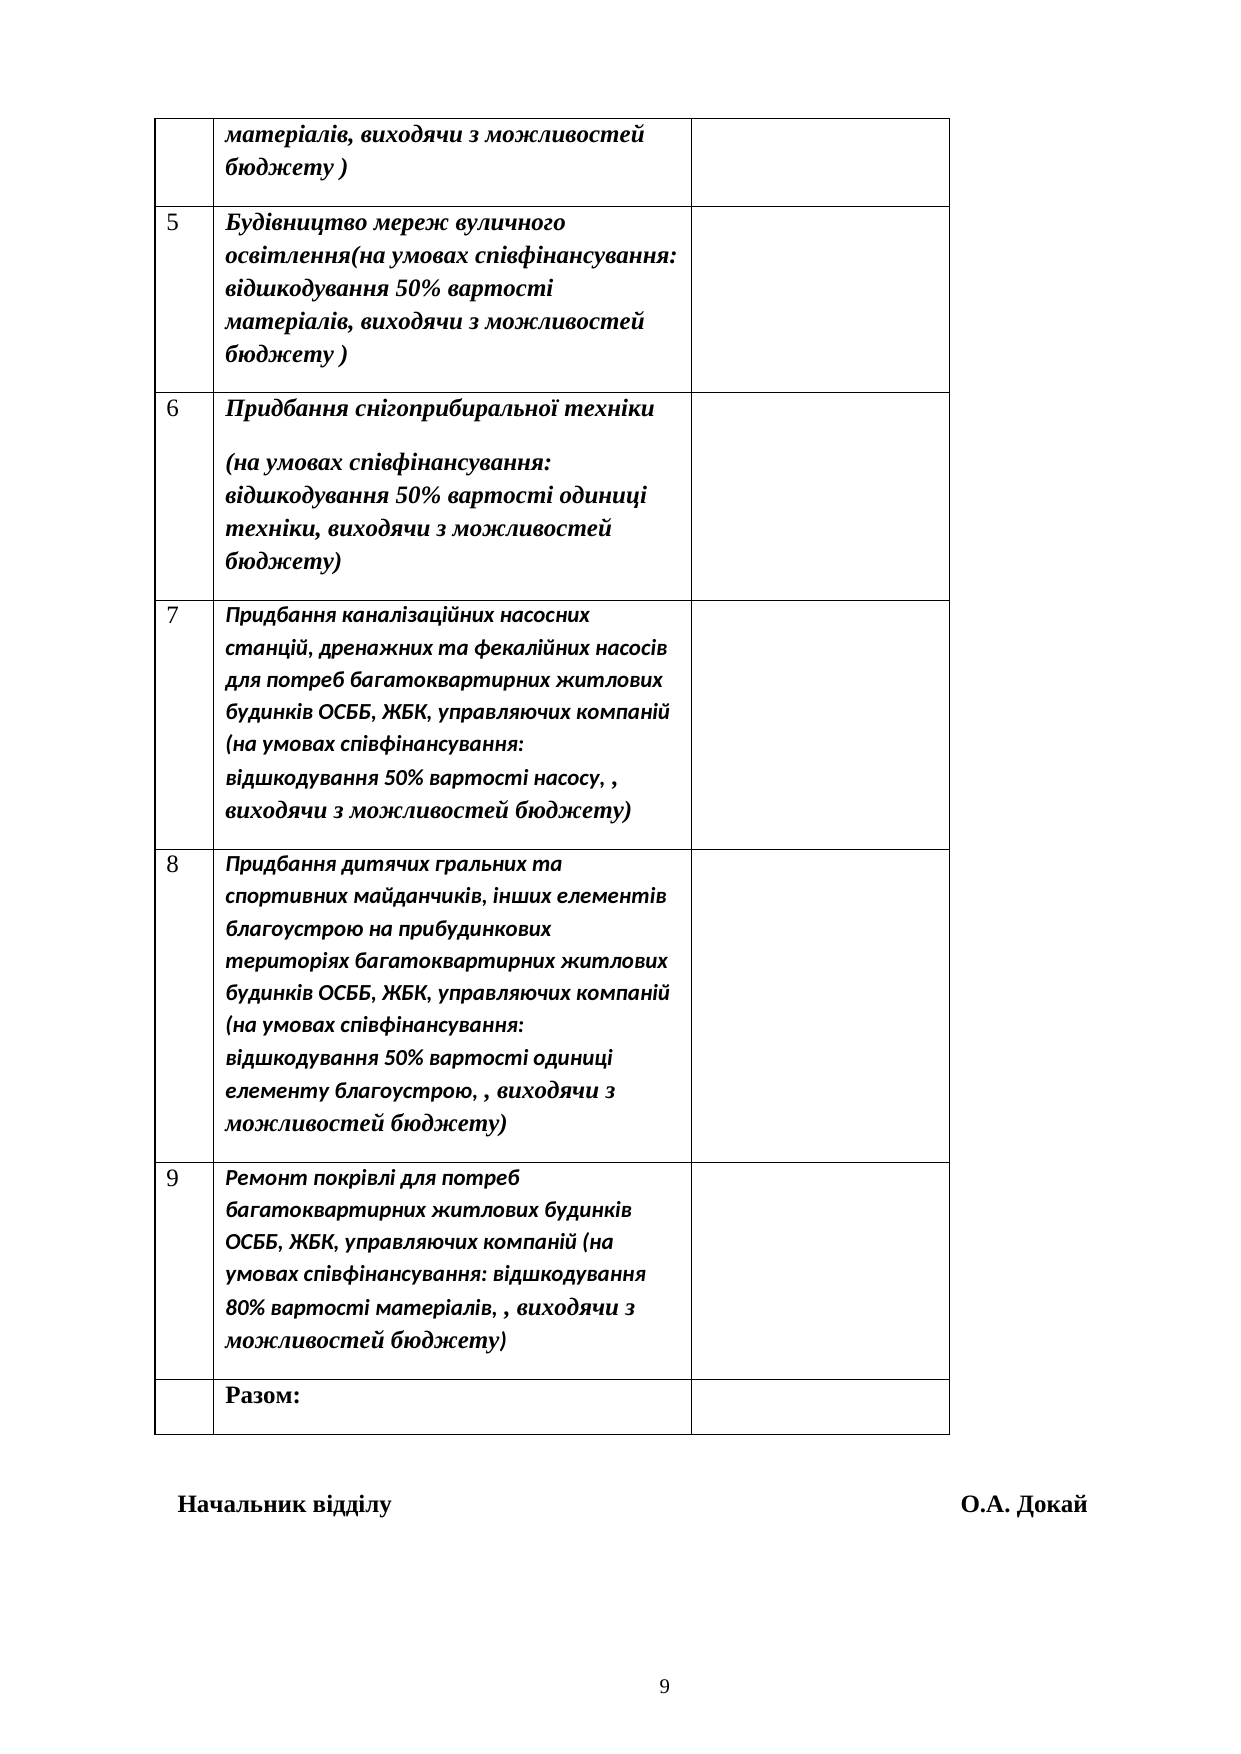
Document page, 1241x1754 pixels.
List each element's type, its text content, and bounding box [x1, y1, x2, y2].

table_cell 9 [156, 1163, 213, 1379]
table_cell Будівництво мереж вуличного освітлення(на умовах співфінансування: відшкодування 50% вартості матеріалів, виходячи з можливостей бюджету ) [214, 207, 691, 392]
table_cell Придбання снігоприбиральної техніки (на умовах співфінансування: відшкодування 50% вартості одиниці техніки, виходячи з можливостей бюджету) [214, 393, 691, 599]
table_cell [692, 119, 949, 206]
table_cell [692, 1380, 949, 1433]
table_cell [692, 601, 949, 848]
table_cell 4. [156, 119, 213, 206]
text Начальник відділу О.А. Докай [177, 1489, 1152, 1518]
table_cell [692, 393, 949, 599]
table_cell [692, 850, 949, 1162]
table_cell Придбання каналізаційних насосних станцій, дренажних та фекалійних насосів для потреб багатоквартирних житлових будинків ОСББ, ЖБК, управляючих компаній (на умовах співфінансування: відшкодування 50% вартості насосу, , виходячи з можливостей бюджету) [214, 601, 691, 848]
table_cell 5 [156, 207, 213, 392]
table_cell 8 [156, 850, 213, 1162]
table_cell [214, 119, 691, 206]
table_cell [156, 1380, 213, 1433]
table_cell 6 [156, 393, 213, 599]
table_cell Придбання дитячих гральних та спортивних майданчиків, інших елементів благоустрою на прибудинкових територіях багатоквартирних житлових будинків ОСББ, ЖБК, управляючих компаній (на умовах співфінансування: відшкодування 50% вартості одиниці елементу благоустрою, , виходячи з можливостей бюджету) [214, 850, 691, 1162]
table_cell 7 [156, 601, 213, 848]
table_cell Ремонт покрівлі для потреб багатоквартирних житлових будинків ОСББ, ЖБК, управляючих компаній (на умовах співфінансування: відшкодування 80% вартості матеріалів, , виходячи з можливостей бюджету) [214, 1163, 691, 1379]
table_cell [692, 1163, 949, 1379]
table_cell [692, 207, 949, 392]
table_cell Разом: [214, 1380, 691, 1433]
